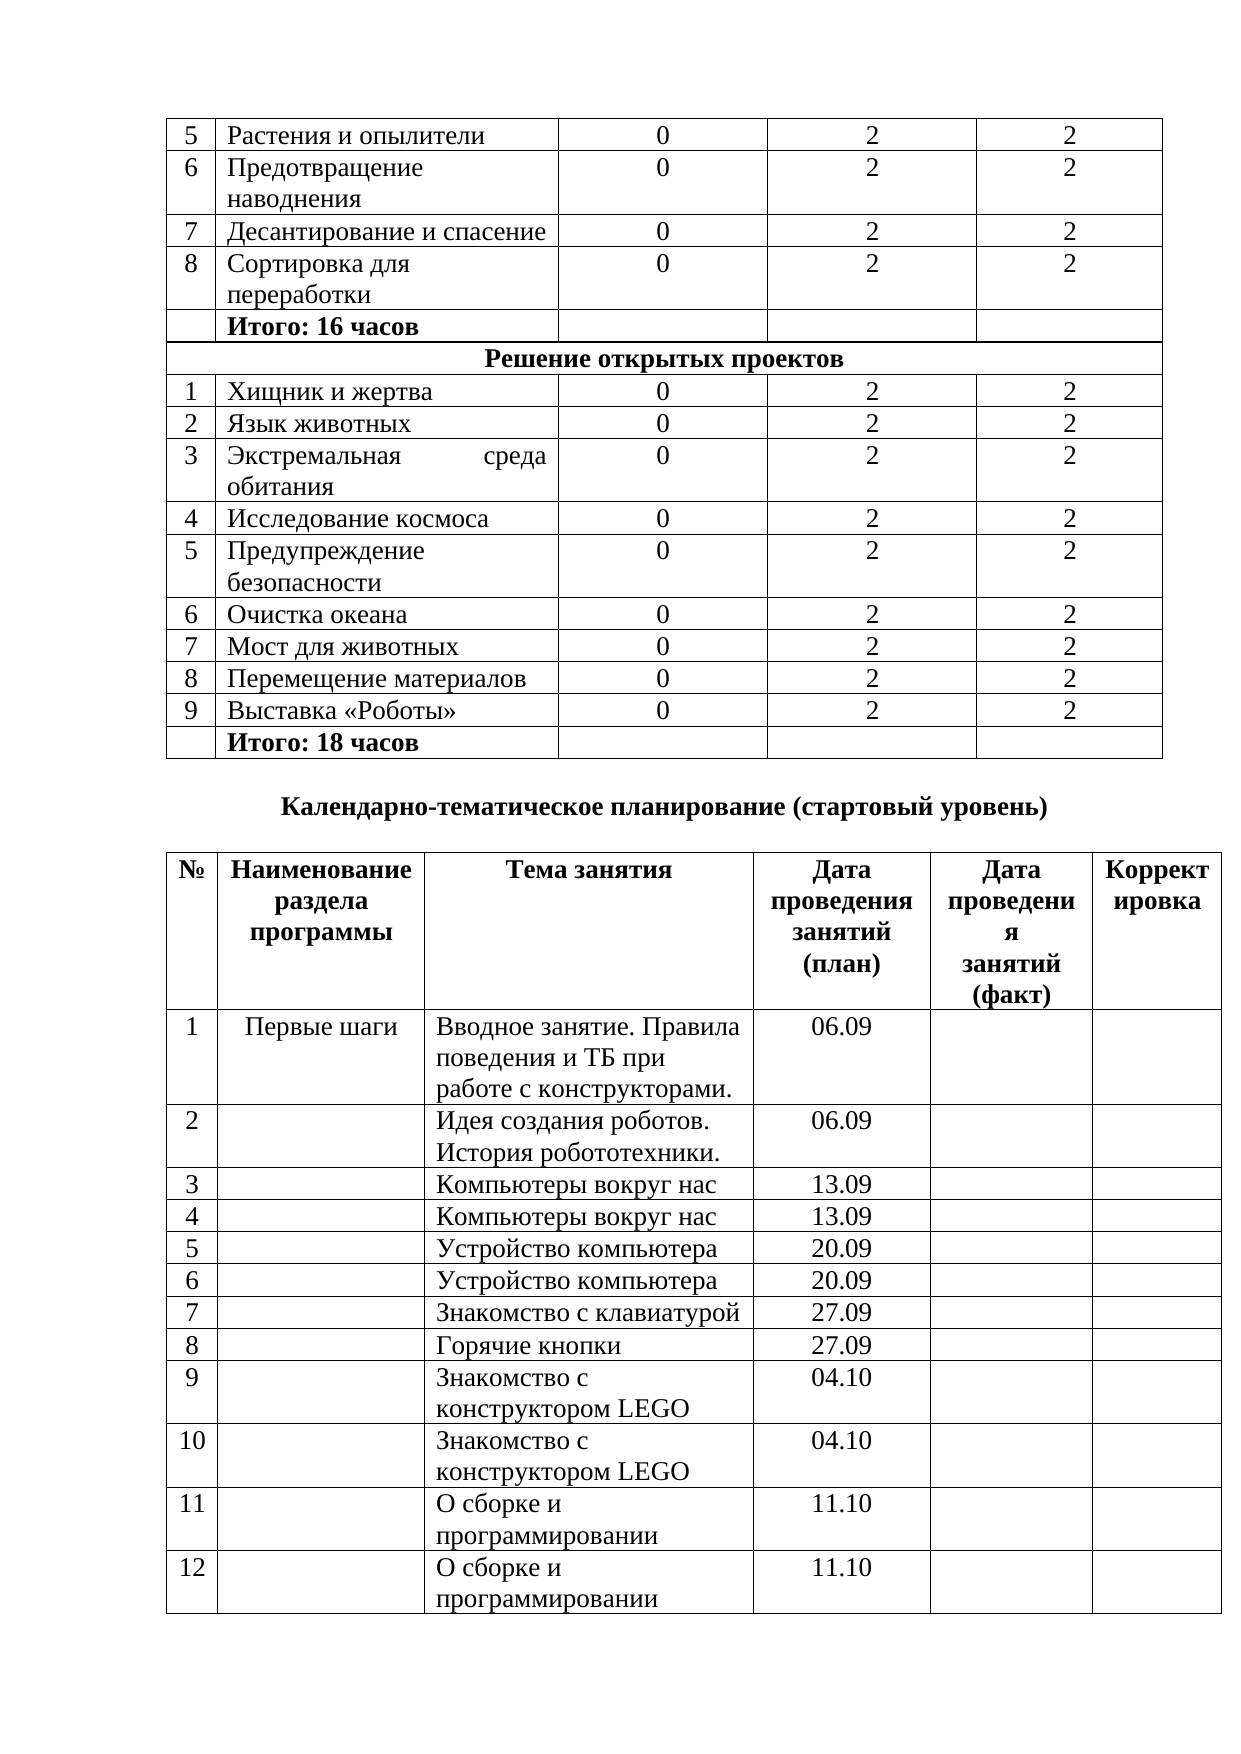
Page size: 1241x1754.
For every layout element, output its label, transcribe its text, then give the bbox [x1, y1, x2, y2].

table_cell 2 [977, 119, 1162, 150]
table_cell [1093, 1168, 1221, 1199]
table_cell 3 [167, 439, 215, 501]
table_cell [931, 1424, 1092, 1487]
table_cell 1 [167, 1010, 217, 1103]
table_cell 8 [167, 662, 215, 693]
table_cell [218, 1551, 424, 1613]
table_cell Устройство компьютера [425, 1264, 753, 1296]
table_cell 2 [977, 407, 1162, 438]
table_cell 2 [768, 694, 976, 726]
table_header № [167, 853, 217, 1009]
table_cell Предотвращение наводнения [216, 151, 558, 214]
table_cell 5 [167, 535, 215, 597]
table_cell 4 [167, 1200, 217, 1231]
table_cell [768, 310, 976, 341]
table_cell [559, 727, 767, 758]
table_cell [1093, 1488, 1221, 1550]
table_cell [931, 1361, 1092, 1423]
table_cell 0 [559, 630, 767, 661]
table_cell 06.09 [754, 1010, 930, 1103]
table_cell [931, 1105, 1092, 1167]
table_cell 2 [768, 375, 976, 406]
table_cell Экстремальная среда обитания [216, 439, 558, 501]
table_cell [1093, 1424, 1221, 1487]
table_cell [1093, 1200, 1221, 1231]
table_cell Растения и опылители [216, 119, 558, 150]
table_cell Исследование космоса [216, 502, 558, 533]
table_cell 3 [167, 1168, 217, 1199]
table_cell [977, 727, 1162, 758]
table_cell Перемещение материалов [216, 662, 558, 693]
table_cell 2 [977, 439, 1162, 501]
table_cell 8 [167, 1329, 217, 1360]
table_cell 0 [559, 598, 767, 629]
table_cell 2 [768, 119, 976, 150]
table_cell 2 [977, 502, 1162, 533]
table_cell [931, 1297, 1092, 1328]
table_cell 06.09 [754, 1105, 930, 1167]
table_cell 0 [559, 694, 767, 726]
table_header Корректировка [1093, 853, 1221, 1009]
table_cell 2 [977, 247, 1162, 309]
table_cell 2 [768, 535, 976, 597]
table_cell 2 [768, 598, 976, 629]
table_cell [931, 1551, 1092, 1613]
table_cell Знакомство с конструктором LEGO [425, 1361, 753, 1423]
table_cell Первые шаги [218, 1010, 424, 1103]
table_header Дата проведения занятий (факт) [931, 853, 1092, 1009]
table_cell [931, 1488, 1092, 1550]
table_cell 0 [559, 407, 767, 438]
table_cell Итого: 18 часов [216, 727, 558, 758]
table_cell 2 [977, 215, 1162, 246]
table_cell Решение открытых проектов [167, 343, 1162, 373]
table_cell [1093, 1232, 1221, 1263]
table_cell 2 [167, 1105, 217, 1167]
table_cell 0 [559, 375, 767, 406]
table_cell 13.09 [754, 1168, 930, 1199]
table_cell 0 [559, 119, 767, 150]
table_cell 0 [559, 502, 767, 533]
table_cell 2 [977, 151, 1162, 214]
table_cell 0 [559, 535, 767, 597]
table_cell [931, 1200, 1092, 1231]
table_cell 2 [768, 502, 976, 533]
table_cell 2 [768, 151, 976, 214]
table_cell 2 [167, 407, 215, 438]
table_cell [931, 1168, 1092, 1199]
table_cell 2 [977, 598, 1162, 629]
table_cell Хищник и жертва [216, 375, 558, 406]
table_cell Выставка «Роботы» [216, 694, 558, 726]
table_cell 2 [768, 407, 976, 438]
table_cell 20.09 [754, 1232, 930, 1263]
table_cell Сортировка для переработки [216, 247, 558, 309]
table_cell [1093, 1329, 1221, 1360]
table_cell [218, 1297, 424, 1328]
table_cell 13.09 [754, 1200, 930, 1231]
table_cell 7 [167, 215, 215, 246]
table_cell [218, 1105, 424, 1167]
table_cell 11.10 [754, 1488, 930, 1550]
table_cell 2 [768, 630, 976, 661]
table_cell Вводное занятие. Правила поведения и ТБ при работе с конструкторами. [425, 1010, 753, 1103]
table_cell 1 [167, 375, 215, 406]
table_cell 12 [167, 1551, 217, 1613]
table_cell Идея создания роботов. История робототехники. [425, 1105, 753, 1167]
table_cell 0 [559, 247, 767, 309]
table_cell Знакомство с конструктором LEGO [425, 1424, 753, 1487]
table_cell [931, 1010, 1092, 1103]
table_cell Предупреждение безопасности [216, 535, 558, 597]
table_header Наименование раздела программы [218, 853, 424, 1009]
table_cell Десантирование и спасение [216, 215, 558, 246]
table_cell Язык животных [216, 407, 558, 438]
table_cell Устройство компьютера [425, 1232, 753, 1263]
table_cell 27.09 [754, 1329, 930, 1360]
table_cell [218, 1264, 424, 1296]
table_cell [931, 1232, 1092, 1263]
table_cell [1093, 1297, 1221, 1328]
table_cell [218, 1232, 424, 1263]
table_cell 7 [167, 630, 215, 661]
table_cell 6 [167, 151, 215, 214]
table_cell 7 [167, 1297, 217, 1328]
table_cell 6 [167, 598, 215, 629]
table_cell Очистка океана [216, 598, 558, 629]
table_cell 4 [167, 502, 215, 533]
table_cell 11.10 [754, 1551, 930, 1613]
table_cell Мост для животных [216, 630, 558, 661]
table_cell 04.10 [754, 1424, 930, 1487]
table_cell 6 [167, 1264, 217, 1296]
table_cell 2 [768, 247, 976, 309]
table_cell Итого: 16 часов [216, 310, 558, 341]
table_cell 2 [977, 662, 1162, 693]
table_cell 10 [167, 1424, 217, 1487]
table_cell [218, 1424, 424, 1487]
table_cell [218, 1329, 424, 1360]
table_cell 0 [559, 662, 767, 693]
table_cell О сборке и программировании [425, 1551, 753, 1613]
table_cell 20.09 [754, 1264, 930, 1296]
table_cell [1093, 1010, 1221, 1103]
table_cell 2 [977, 535, 1162, 597]
table_cell 9 [167, 1361, 217, 1423]
table_cell 2 [977, 375, 1162, 406]
table_cell [167, 727, 215, 758]
table_cell [1093, 1264, 1221, 1296]
table_cell Знакомство с клавиатурой [425, 1297, 753, 1328]
table_cell [559, 310, 767, 341]
table_cell [218, 1168, 424, 1199]
table_cell [218, 1488, 424, 1550]
table_cell Компьютеры вокруг нас [425, 1200, 753, 1231]
text Календарно-тематическое планирование (стартовый уровень) [177, 790, 1152, 821]
table_cell 0 [559, 439, 767, 501]
table_cell 8 [167, 247, 215, 309]
table_cell 0 [559, 151, 767, 214]
table_cell Компьютеры вокруг нас [425, 1168, 753, 1199]
table_header Дата проведения занятий (план) [754, 853, 930, 1009]
table_cell [768, 727, 976, 758]
table_cell О сборке и программировании [425, 1488, 753, 1550]
table_cell [167, 310, 215, 341]
table_cell [1093, 1361, 1221, 1423]
table_cell 2 [768, 662, 976, 693]
table_cell 5 [167, 119, 215, 150]
table_cell 2 [768, 215, 976, 246]
table_cell 9 [167, 694, 215, 726]
table_cell 2 [977, 694, 1162, 726]
table_cell [931, 1264, 1092, 1296]
table_cell [1093, 1105, 1221, 1167]
table_cell 5 [167, 1232, 217, 1263]
table_cell 11 [167, 1488, 217, 1550]
table_cell [977, 310, 1162, 341]
table_cell [1093, 1551, 1221, 1613]
table_header Тема занятия [425, 853, 753, 1009]
table_cell [218, 1361, 424, 1423]
table_cell 2 [977, 630, 1162, 661]
table_cell Горячие кнопки [425, 1329, 753, 1360]
table_cell [931, 1329, 1092, 1360]
table_cell 2 [768, 439, 976, 501]
table_cell 0 [559, 215, 767, 246]
table_cell 27.09 [754, 1297, 930, 1328]
table_cell [218, 1200, 424, 1231]
table_cell 04.10 [754, 1361, 930, 1423]
